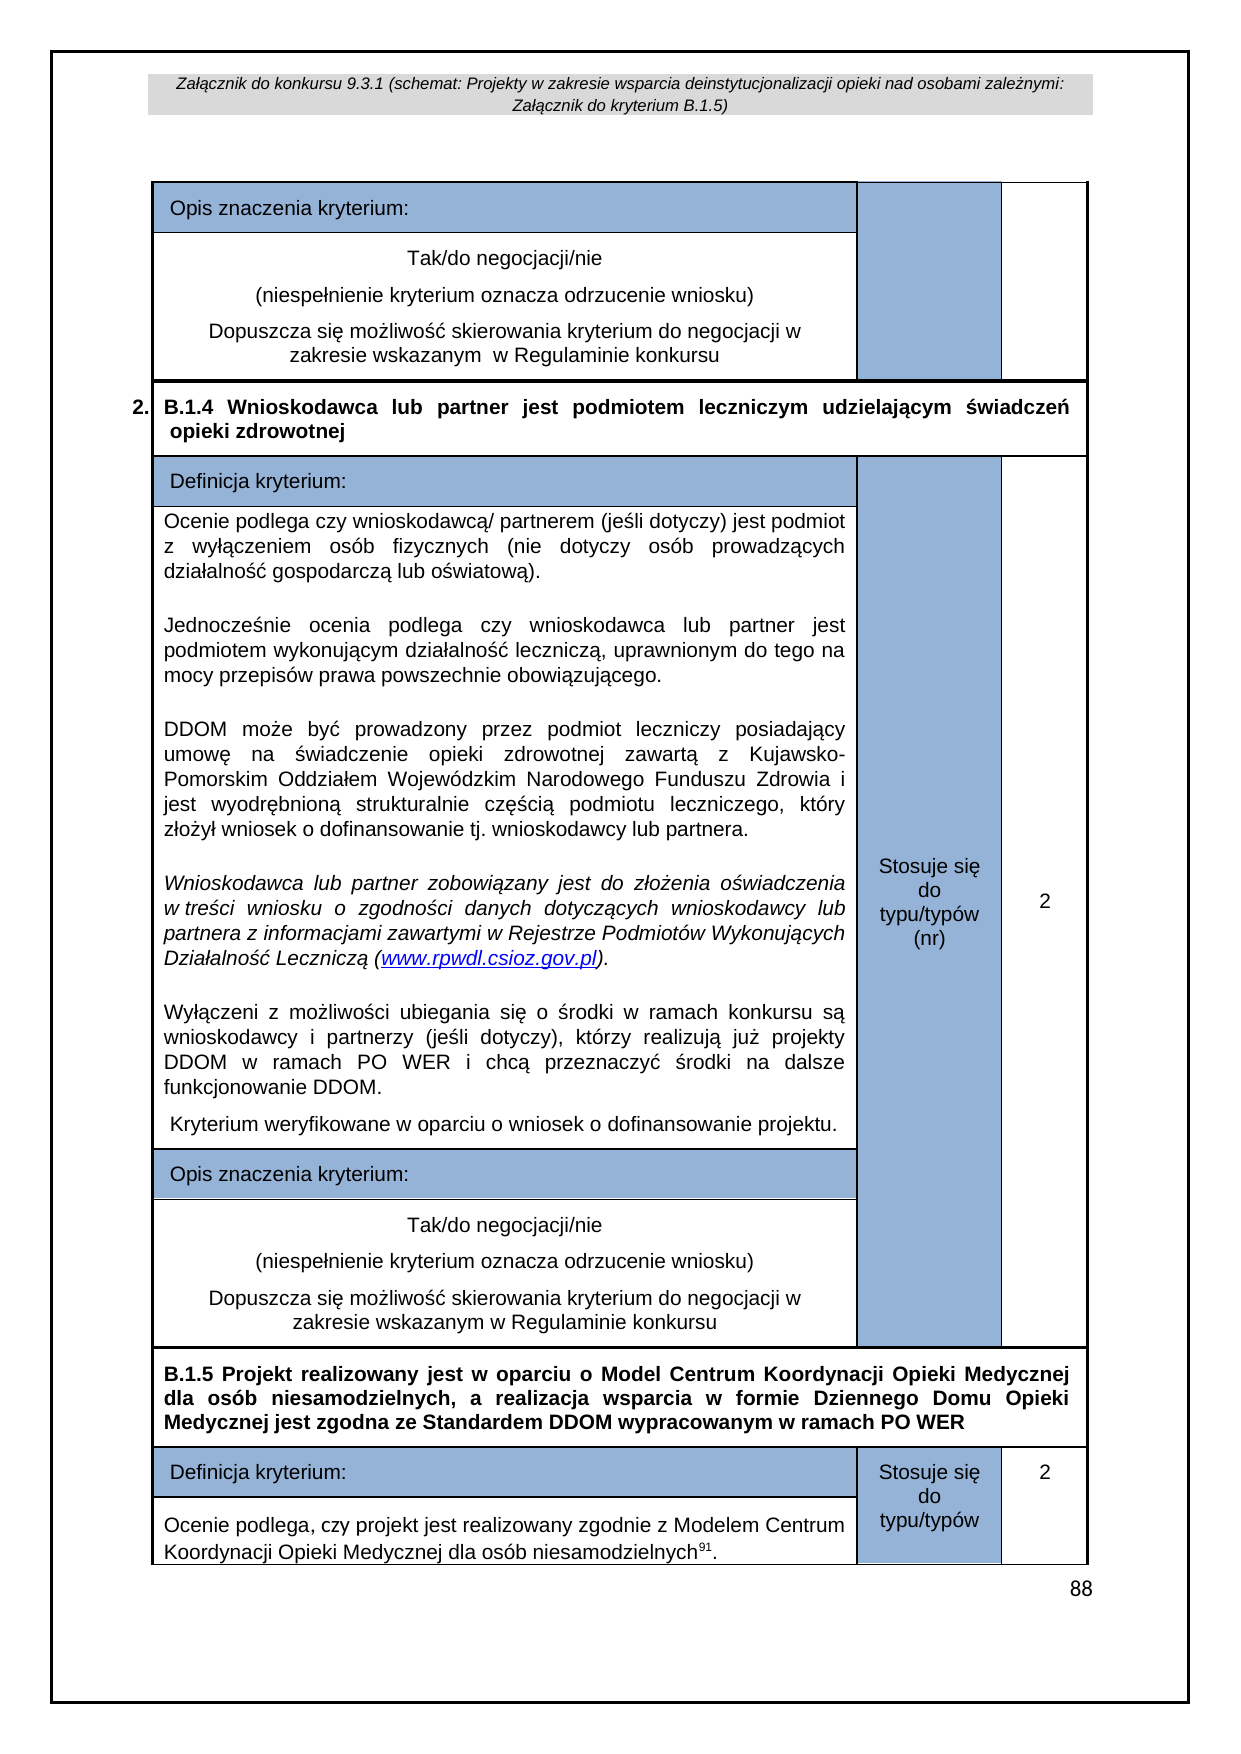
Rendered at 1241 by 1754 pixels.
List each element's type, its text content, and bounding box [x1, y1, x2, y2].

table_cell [154, 1498, 856, 1563]
table_cell Definicja kryterium: [154, 1448, 856, 1496]
table_cell Tak/do negocjacji/nie (niespełnienie kryterium oznacza odrzucenie wniosku) Dopuszcza się możliwość skierowania kryterium do negocjacji w zakresie wskazanym w Regulaminie konkursu [154, 233, 856, 379]
table_cell 2 [1002, 457, 1086, 1346]
table_cell Opis znaczenia kryterium: [154, 183, 856, 232]
table_cell B.1.5 Projekt realizowany jest w oparciu o Model Centrum Koordynacji Opieki Medycznej dla osób niesamodzielnych, a realizacja wsparcia w formie Dziennego Domu Opieki Medycznej jest zgodna ze Standardem DDOM wypracowanym w ramach PO WER [154, 1349, 1086, 1446]
table_cell Tak/do negocjacji/nie (niespełnienie kryterium oznacza odrzucenie wniosku) Dopuszcza się możliwość skierowania kryterium do negocjacji w zakresie wskazanym w Regulaminie konkursu [154, 1200, 856, 1346]
table_cell Definicja kryterium: [154, 457, 856, 506]
table_cell Ocenie podlega czy wnioskodawcą/ partnerem (jeśli dotyczy) jest podmiot z wyłączeniem osób fizycznych (nie dotyczy osób prowadzących działalność gospodarczą lub oświatową). Jednocześnie ocenia podlega czy wnioskodawca lub partner jest podmiotem wykonującym działalność leczniczą, uprawnionym do tego na mocy przepisów prawa powszechnie obowiązującego. DDOM może być prowadzony przez podmiot leczniczy posiadający umowę na świadczenie opieki zdrowotnej zawartą z Kujawsko-Pomorskim Oddziałem Wojewódzkim Narodowego Funduszu Zdrowia i jest wyodrębnioną strukturalnie częścią podmiotu leczniczego, który złożył wniosek o dofinansowanie tj. wnioskodawcy lub partnera. Wnioskodawca lub partner zobowiązany jest do złożenia oświadczenia w treści wniosku o zgodności danych dotyczących wnioskodawcy lub partnera z informacjami zawartymi w Rejestrze Podmiotów Wykonujących Działalność Leczniczą (www.rpwdl.csioz.gov.pl). Wyłączeni z możliwości ubiegania się o środki w ramach konkursu są wnioskodawcy i partnerzy (jeśli dotyczy), którzy realizują już projekty DDOM w ramach PO WER i chcą przeznaczyć środki na dalsze funkcjonowanie DDOM. Kryterium weryfikowane w oparciu o wniosek o dofinansowanie projektu. [154, 507, 856, 1148]
table_cell Opis znaczenia kryterium: [154, 1150, 856, 1198]
table_cell Stosuje się do typu/typów (nr) [858, 457, 1001, 1346]
table_cell 2 [1002, 1448, 1086, 1563]
table_cell B.1.4 Wnioskodawca lub partner jest podmiotem leczniczym udzielającym świadczeń opieki zdrowotnej [154, 383, 1086, 455]
table_cell Stosuje się do typu/typów (nr) [858, 1448, 1001, 1563]
